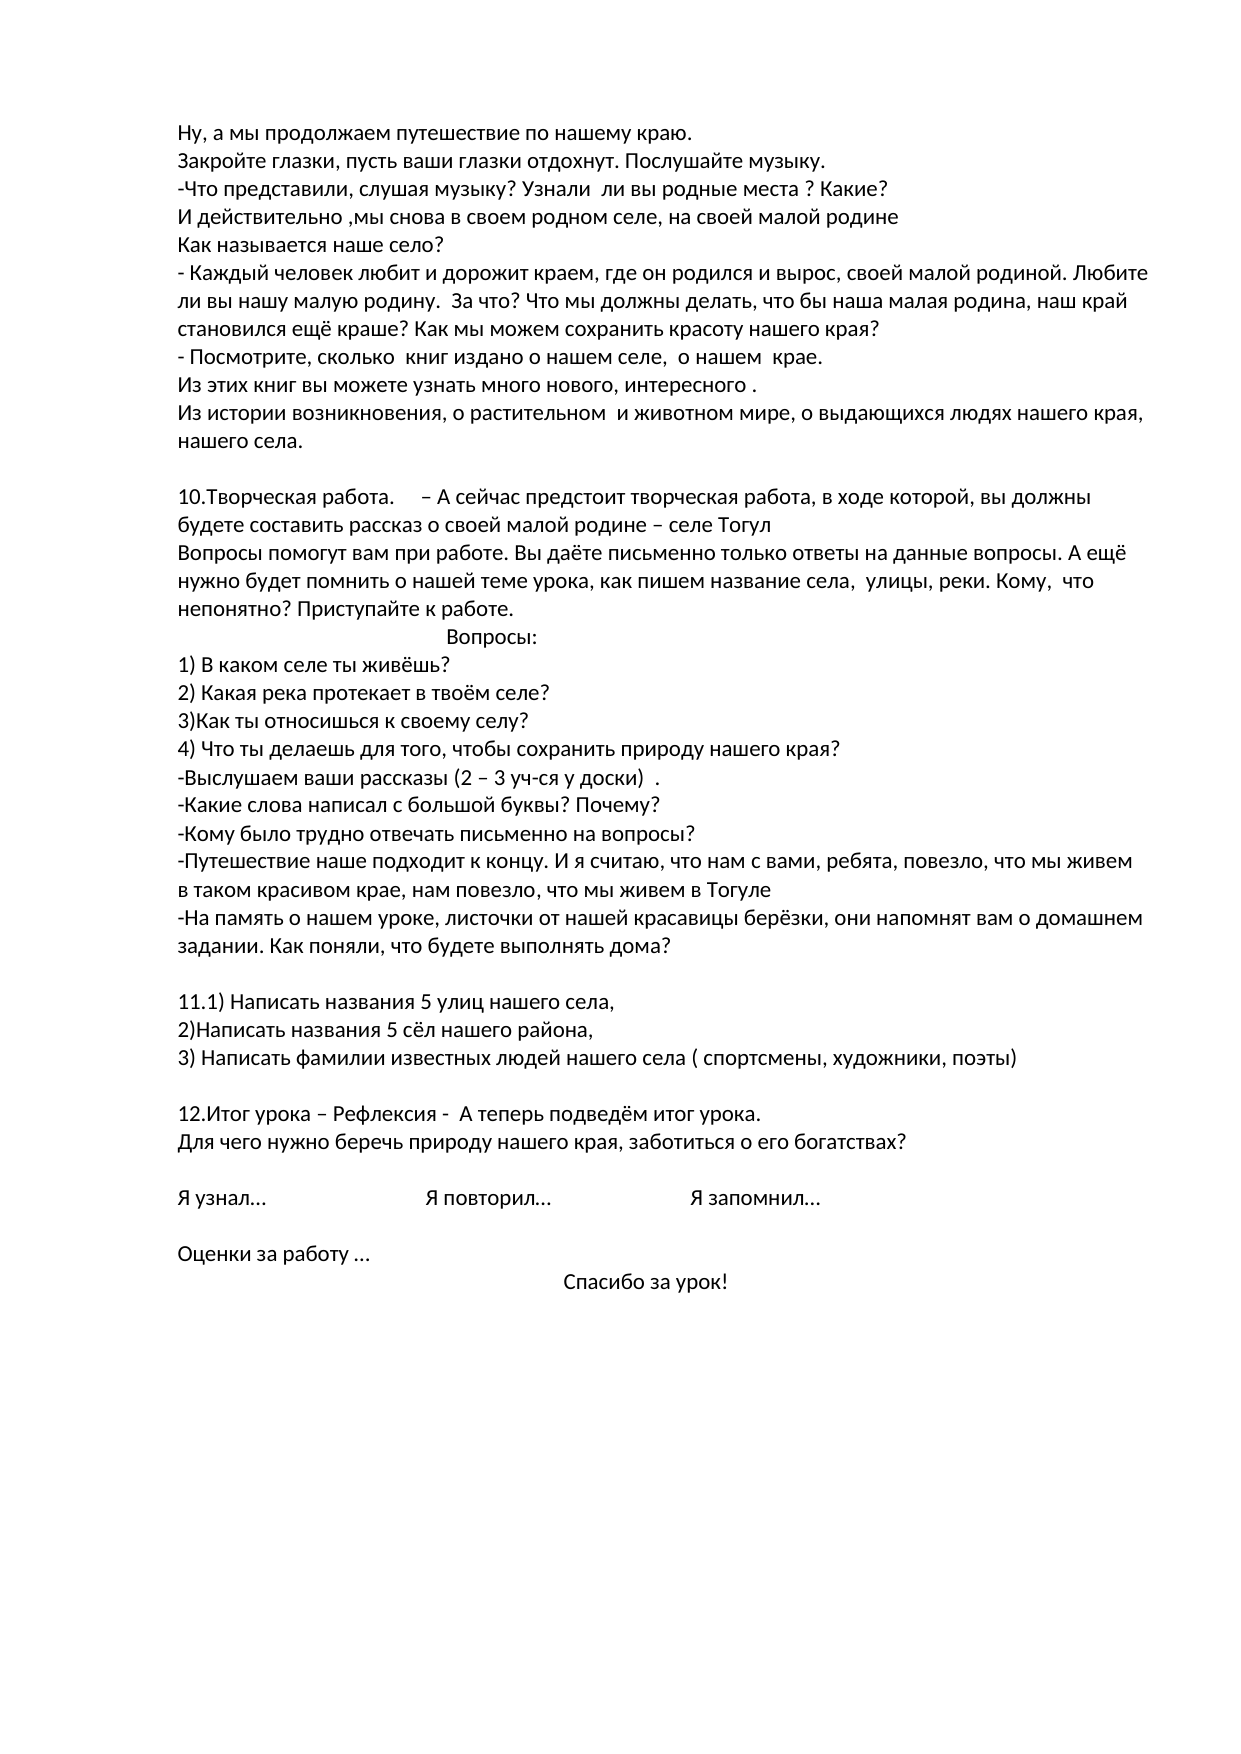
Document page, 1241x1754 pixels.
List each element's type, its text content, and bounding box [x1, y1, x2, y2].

text -Выслушаем ваши рассказы (2 – 3 уч-ся у доски) . [177, 763, 1152, 791]
text 12.Итог урока – Рефлексия - А теперь подведём итог урока. [177, 1099, 1152, 1127]
text 10.Творческая работа. – А сейчас предстоит творческая работа, в ходе которой, вы должны будете составить рассказ о своей малой родине – селе Тогул [177, 482, 1152, 538]
text - Посмотрите, сколько книг издано о нашем селе, о нашем крае. [177, 342, 1152, 370]
text 3)Как ты относишься к своему селу? [177, 707, 1152, 734]
text 11.1) Написать названия 5 улиц нашего села, [177, 987, 1152, 1015]
text Для чего нужно беречь природу нашего края, заботиться о его богатствах? [177, 1127, 1152, 1155]
text Вопросы помогут вам при работе. Вы даёте письменно только ответы на данные вопросы. А ещё нужно будет помнить о нашей теме урока, как пишем название села, улицы, реки. Кому, что непонятно? Приступайте к работе. [177, 538, 1152, 622]
text -Какие слова написал с большой буквы? Почему? [177, 791, 1152, 819]
text 4) Что ты делаешь для того, чтобы сохранить природу нашего края? [177, 734, 1152, 763]
text Я узнал… Я повторил… Я запомнил… [177, 1183, 1152, 1211]
text И действительно ,мы снова в своем родном селе, на своей малой родине [177, 202, 1152, 230]
text 2)Написать названия 5 сёл нашего района, [177, 1015, 1152, 1043]
text Из истории возникновения, о растительном и животном мире, о выдающихся людях нашего края, нашего села. [177, 398, 1152, 454]
text -Кому было трудно отвечать письменно на вопросы? [177, 819, 1152, 847]
text -На память о нашем уроке, листочки от нашей красавицы берёзки, они напомнят вам о домашнем задании. Как поняли, что будете выполнять дома? [177, 903, 1152, 959]
text Вопросы: [177, 622, 1152, 651]
text -Путешествие наше подходит к концу. И я считаю, что нам с вами, ребята, повезло, что мы живем в таком красивом крае, нам повезло, что мы живем в Тогуле [177, 847, 1152, 903]
text Закройте глазки, пусть ваши глазки отдохнут. Послушайте музыку. [177, 146, 1152, 174]
text Оценки за работу … [177, 1239, 1152, 1267]
text Из этих книг вы можете узнать много нового, интересного . [177, 370, 1152, 398]
text Как называется наше село? [177, 230, 1152, 258]
text Спасибо за урок! [177, 1267, 1152, 1295]
text 3) Написать фамилии известных людей нашего села ( спортсмены, художники, поэты) [177, 1043, 1152, 1071]
text -Что представили, слушая музыку? Узнали ли вы родные места ? Какие? [177, 174, 1152, 202]
text Ну, а мы продолжаем путешествие по нашему краю. [177, 118, 1152, 146]
text 1) В каком селе ты живёшь? [177, 651, 1152, 678]
text - Каждый человек любит и дорожит краем, где он родился и вырос, своей малой родиной. Любите ли вы нашу малую родину. За что? Что мы должны делать, что бы наша малая родина, наш край становился ещё краше? Как мы можем сохранить красоту нашего края? [177, 258, 1152, 342]
text 2) Какая река протекает в твоём селе? [177, 678, 1152, 707]
